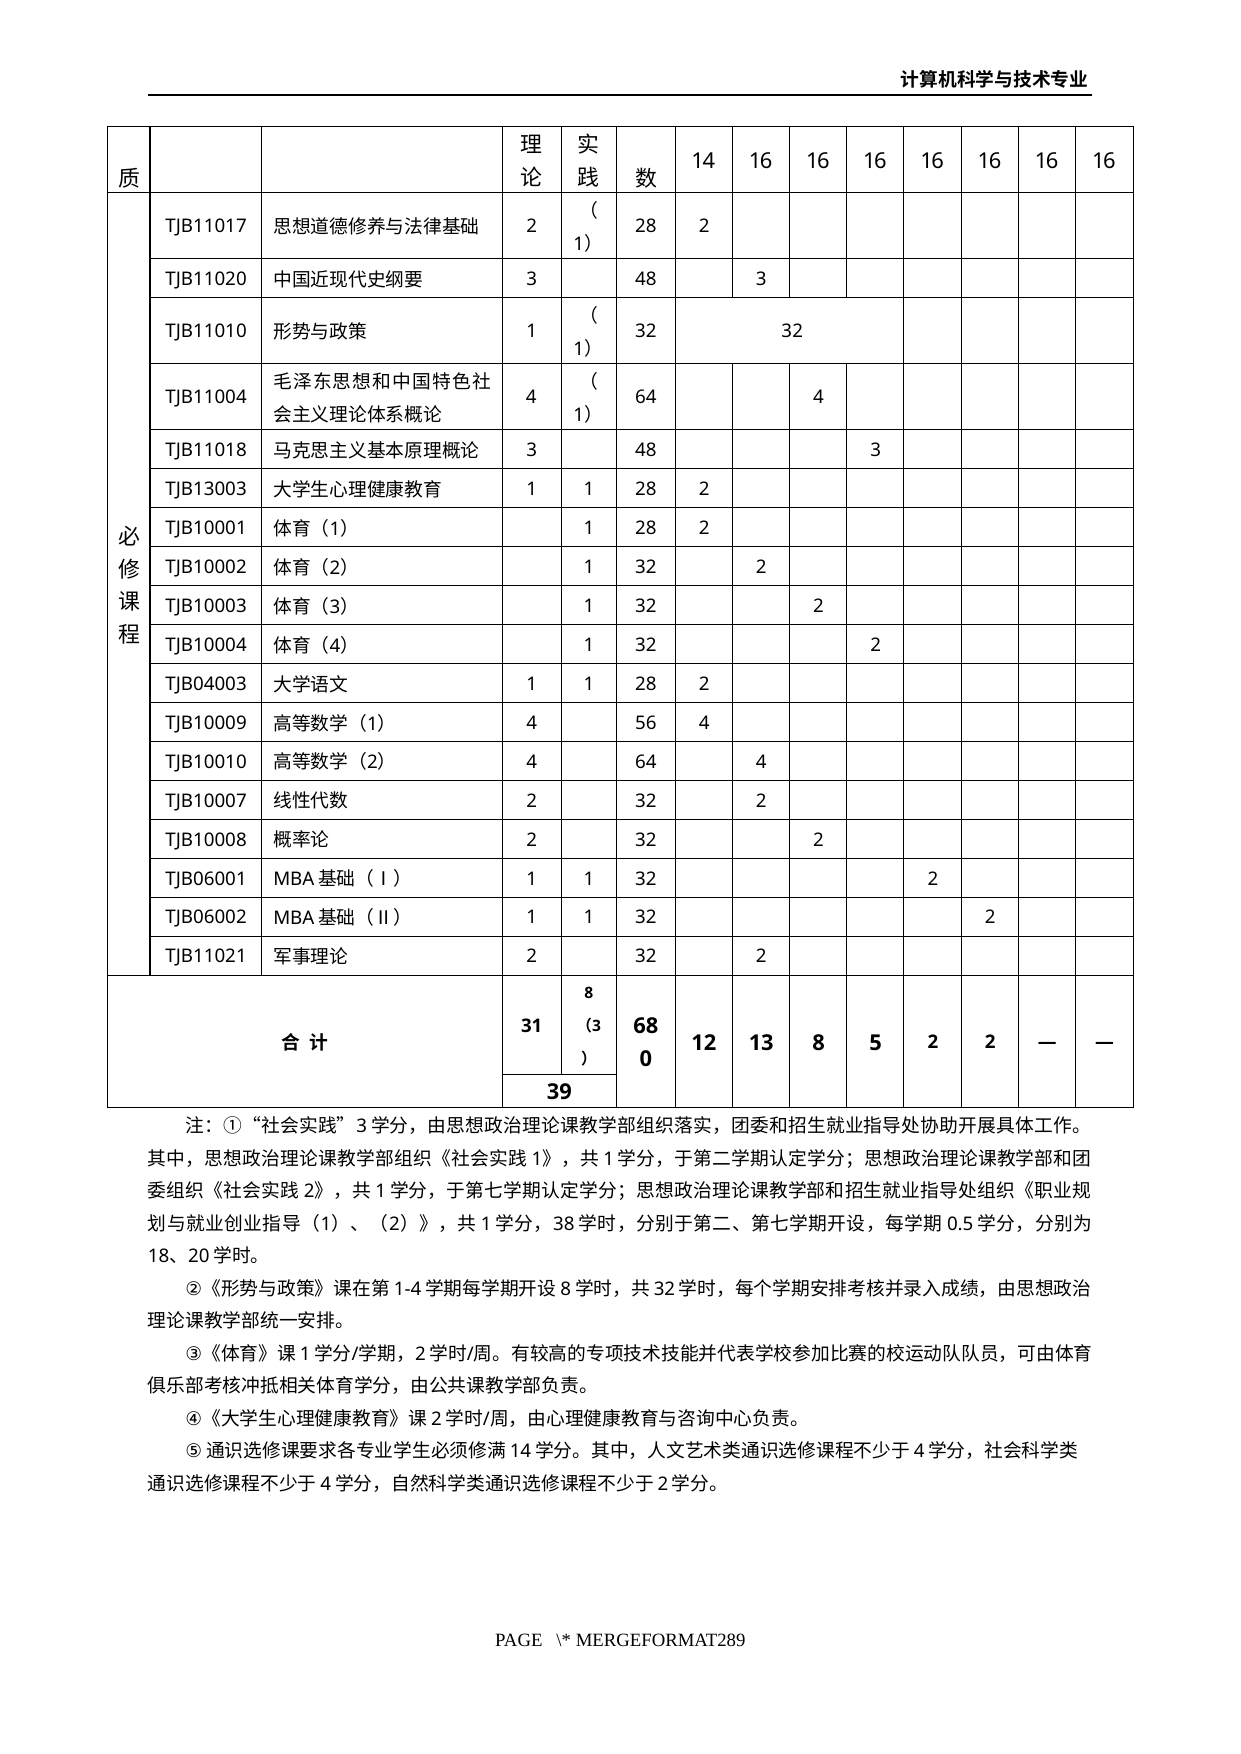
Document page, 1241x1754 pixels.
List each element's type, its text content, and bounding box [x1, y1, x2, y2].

table_cell 1 [562, 586, 616, 624]
table_cell [1076, 259, 1133, 297]
table_cell （1） [562, 193, 616, 258]
table_cell TJB10007 [151, 781, 261, 819]
table_cell [1076, 469, 1133, 507]
table_cell [904, 586, 961, 624]
table_cell [562, 430, 616, 468]
table_cell [676, 259, 732, 297]
table_cell 32 [617, 625, 675, 663]
table_cell 1 [562, 898, 616, 936]
table_cell [904, 298, 961, 363]
table_cell [503, 508, 561, 546]
table_cell [733, 586, 789, 624]
table_cell 48 [617, 259, 675, 297]
text 注：①“社会实践”3学分，由思想政治理论课教学部组织落实，团委和招生就业指导处协助开展具体工作。其中，思想政治理论课教学部组织《社会实践1》，共1学分，于第二学期认定学分；思想政治理论课教学部和团委组织《社会实践2》，共1学分，于第七学期认定学分；思想政治理论课教学部和招生就业指导处组织《职业规划与就业创业指导（1）、（2）》，共1学分，38学时，分别于第二、第七学期开设，每学期0.5学分，分别为18、20学时。 [148, 1108, 1092, 1271]
table_cell [1076, 508, 1133, 546]
table_cell [1019, 859, 1075, 897]
table_cell 体育（4） [262, 625, 502, 663]
table_cell MBA基础（Ⅱ） [262, 898, 502, 936]
table_cell 1 [503, 859, 561, 897]
table_cell [962, 937, 1018, 974]
table_cell 2 [847, 625, 903, 663]
table_cell [847, 547, 903, 585]
table_cell 2 [503, 193, 561, 258]
table_cell TJB11017 [151, 193, 261, 258]
table_cell （1） [562, 364, 616, 429]
table_cell 64 [617, 742, 675, 780]
table_cell [1019, 298, 1075, 363]
table_cell [503, 625, 561, 663]
table_cell 思想道德修养与法律基础 [262, 193, 502, 258]
table_cell [962, 703, 1018, 741]
table_cell 体育（2） [262, 547, 502, 585]
table_cell [904, 259, 961, 297]
table_cell [847, 898, 903, 936]
table_cell 16 [790, 127, 846, 192]
table_cell 军事理论 [262, 937, 502, 974]
table_cell [790, 469, 846, 507]
table_cell [790, 664, 846, 702]
table_cell 32 [617, 547, 675, 585]
table_cell [790, 703, 846, 741]
table_cell 2 [503, 937, 561, 974]
table_cell [962, 298, 1018, 363]
table_cell [790, 742, 846, 780]
table_cell 2 [503, 820, 561, 858]
table_cell [676, 547, 732, 585]
table_cell 中国近现代史纲要 [262, 259, 502, 297]
table_cell [676, 364, 732, 429]
table_cell 32 [617, 586, 675, 624]
table_cell 4 [503, 364, 561, 429]
table_cell [733, 469, 789, 507]
table_cell [733, 508, 789, 546]
table_cell [847, 820, 903, 858]
table_cell 1 [562, 508, 616, 546]
table_cell 理论 [503, 127, 561, 192]
table_cell [562, 781, 616, 819]
table_cell TJB10010 [151, 742, 261, 780]
table_cell [676, 586, 732, 624]
table_cell [1076, 703, 1133, 741]
table_cell 28 [617, 664, 675, 702]
table_cell 2 [503, 781, 561, 819]
table_cell [962, 586, 1018, 624]
table_cell 大学语文 [262, 664, 502, 702]
table_cell 2 [676, 193, 732, 258]
table_cell TJB10003 [151, 586, 261, 624]
table_cell [962, 430, 1018, 468]
table_cell [1019, 898, 1075, 936]
table_cell [904, 703, 961, 741]
table_cell 32 [617, 298, 675, 363]
table_cell 概率论 [262, 820, 502, 858]
table_cell 1 [503, 898, 561, 936]
table_cell TJB10002 [151, 547, 261, 585]
table_cell [676, 625, 732, 663]
table_cell 31 [503, 976, 561, 1074]
table_cell [904, 547, 961, 585]
table_cell 合 计 [108, 976, 502, 1107]
table_cell 64 [617, 364, 675, 429]
table_cell [1019, 937, 1075, 974]
table_cell 16 [904, 127, 961, 192]
table_cell [1076, 625, 1133, 663]
table_cell [733, 664, 789, 702]
table_cell [847, 193, 903, 258]
table_cell [904, 430, 961, 468]
table_cell 1 [562, 547, 616, 585]
table_cell MBA基础（Ⅰ） [262, 859, 502, 897]
table_cell [1076, 820, 1133, 858]
table_cell 1 [562, 625, 616, 663]
table_cell 8（3） [562, 976, 616, 1074]
table_cell [962, 664, 1018, 702]
table_cell [904, 508, 961, 546]
table_cell 必修课程 [108, 193, 149, 974]
table_cell [676, 781, 732, 819]
table_cell [503, 547, 561, 585]
table_cell TJB06002 [151, 898, 261, 936]
table_cell 16 [962, 127, 1018, 192]
table_cell [1076, 898, 1133, 936]
table_cell — [1019, 976, 1075, 1107]
table_cell 32 [617, 859, 675, 897]
table_cell 32 [676, 298, 903, 363]
table_cell [733, 898, 789, 936]
table_cell [904, 781, 961, 819]
table_cell 4 [733, 742, 789, 780]
table_cell [790, 193, 846, 258]
table_cell 1 [562, 469, 616, 507]
table_cell 高等数学（1） [262, 703, 502, 741]
table_cell [562, 937, 616, 974]
table_cell [733, 820, 789, 858]
table_cell [1076, 937, 1133, 974]
table_cell 3 [733, 259, 789, 297]
table_cell [790, 547, 846, 585]
table_cell 4 [790, 364, 846, 429]
table_cell 28 [617, 508, 675, 546]
table_cell [847, 781, 903, 819]
table_cell 4 [503, 703, 561, 741]
table_cell [904, 364, 961, 429]
text ②《形势与政策》课在第1-4学期每学期开设8学时，共32学时，每个学期安排考核并录入成绩，由思想政治理论课教学部统一安排。 [148, 1271, 1092, 1336]
table_cell 体育（1） [262, 508, 502, 546]
table_cell [904, 820, 961, 858]
table_cell 3 [847, 430, 903, 468]
table_cell 1 [562, 664, 616, 702]
table_cell TJB11004 [151, 364, 261, 429]
table_cell 2 [676, 508, 732, 546]
table_cell [1019, 820, 1075, 858]
table_cell [847, 469, 903, 507]
table_cell [1076, 742, 1133, 780]
table_cell [733, 193, 789, 258]
table_cell [1076, 781, 1133, 819]
table_cell [962, 781, 1018, 819]
table_cell 32 [617, 937, 675, 974]
table_cell 2 [904, 976, 961, 1107]
table_cell [676, 859, 732, 897]
table_cell 16 [1019, 127, 1075, 192]
table_cell [962, 742, 1018, 780]
table_cell 32 [617, 898, 675, 936]
table_cell [1019, 586, 1075, 624]
table_cell （1） [562, 298, 616, 363]
table_cell 16 [847, 127, 903, 192]
table_cell [962, 259, 1018, 297]
table_cell 2 [904, 859, 961, 897]
table_cell [962, 859, 1018, 897]
table_cell 2 [962, 898, 1018, 936]
table_cell [962, 364, 1018, 429]
table_cell 高等数学（2） [262, 742, 502, 780]
table_cell 实践 [562, 127, 616, 192]
table_cell [1076, 430, 1133, 468]
table_cell [676, 937, 732, 974]
table_cell [676, 430, 732, 468]
table_cell [847, 859, 903, 897]
table_cell 2 [962, 976, 1018, 1107]
table_cell [904, 625, 961, 663]
table_cell 16 [1076, 127, 1133, 192]
text ⑤通识选修课要求各专业学生必须修满14学分。其中，人文艺术类通识选修课程不少于4学分，社会科学类通识选修课程不少于4学分，自然科学类通识选修课程不少于2学分。 [148, 1433, 1092, 1498]
table_cell TJB11020 [151, 259, 261, 297]
table_cell [733, 625, 789, 663]
table_cell [847, 664, 903, 702]
table_cell [676, 898, 732, 936]
table_cell [1019, 742, 1075, 780]
table_cell 1 [503, 664, 561, 702]
table_cell [676, 820, 732, 858]
table_cell [1076, 298, 1133, 363]
table_cell [904, 664, 961, 702]
table_cell [733, 364, 789, 429]
table_cell [962, 547, 1018, 585]
table_cell [1019, 469, 1075, 507]
table_cell 体育（3） [262, 586, 502, 624]
table_cell [1019, 364, 1075, 429]
table_cell 线性代数 [262, 781, 502, 819]
table_cell 12 [676, 976, 732, 1107]
table_cell [1076, 586, 1133, 624]
table_cell 3 [503, 430, 561, 468]
table_cell [847, 586, 903, 624]
table_cell 马克思主义基本原理概论 [262, 430, 502, 468]
table_cell 2 [676, 469, 732, 507]
table_cell 形势与政策 [262, 298, 502, 363]
table_cell 2 [733, 937, 789, 974]
table_cell [562, 742, 616, 780]
table_cell [962, 193, 1018, 258]
table_cell [1019, 259, 1075, 297]
table_cell [847, 364, 903, 429]
table_cell 32 [617, 820, 675, 858]
table_cell 1 [503, 469, 561, 507]
table_cell 2 [733, 781, 789, 819]
table_cell 4 [503, 742, 561, 780]
text ④《大学生心理健康教育》课2学时/周，由心理健康教育与咨询中心负责。 [148, 1401, 1092, 1433]
text ③《体育》课1学分/学期，2学时/周。有较高的专项技术技能并代表学校参加比赛的校运动队队员，可由体育俱乐部考核冲抵相关体育学分，由公共课教学部负责。 [148, 1336, 1092, 1401]
table_cell [962, 508, 1018, 546]
table_cell 2 [790, 820, 846, 858]
table_cell [847, 937, 903, 974]
table_cell [1019, 430, 1075, 468]
table_cell 48 [617, 430, 675, 468]
table_cell [1076, 364, 1133, 429]
table_cell 5 [847, 976, 903, 1107]
table_cell [1076, 859, 1133, 897]
table_cell 2 [790, 586, 846, 624]
table_cell 28 [617, 469, 675, 507]
table_cell 1 [562, 859, 616, 897]
table_cell 13 [733, 976, 789, 1107]
table_cell 28 [617, 193, 675, 258]
table_cell [904, 193, 961, 258]
table_cell 56 [617, 703, 675, 741]
table_cell [847, 259, 903, 297]
table_cell 2 [733, 547, 789, 585]
table_cell [790, 859, 846, 897]
table_cell [962, 469, 1018, 507]
table_cell TJB04003 [151, 664, 261, 702]
table_cell 1 [503, 298, 561, 363]
table_cell [904, 742, 961, 780]
table_cell [790, 508, 846, 546]
table_cell 8 [790, 976, 846, 1107]
table_cell [790, 898, 846, 936]
table_cell [562, 820, 616, 858]
table_cell [1076, 193, 1133, 258]
table_cell TJB11010 [151, 298, 261, 363]
table_cell TJB10009 [151, 703, 261, 741]
table_cell TJB10004 [151, 625, 261, 663]
table_cell [562, 703, 616, 741]
table_cell [904, 469, 961, 507]
table_cell [847, 742, 903, 780]
table_cell 39 [503, 1075, 616, 1107]
table_cell TJB11021 [151, 937, 261, 974]
table_cell [790, 625, 846, 663]
table_cell 毛泽东思想和中国特色社会主义理论体系概论 [262, 364, 502, 429]
table_cell [1019, 547, 1075, 585]
table_cell [676, 742, 732, 780]
table_cell [1019, 664, 1075, 702]
table_cell [790, 781, 846, 819]
table_cell [1019, 508, 1075, 546]
table_cell [733, 430, 789, 468]
table_cell 4 [676, 703, 732, 741]
table_cell [1076, 547, 1133, 585]
table_cell [503, 586, 561, 624]
table_cell TJB13003 [151, 469, 261, 507]
table_cell [790, 259, 846, 297]
table_cell TJB10001 [151, 508, 261, 546]
table_cell [733, 703, 789, 741]
table_cell [847, 703, 903, 741]
table_cell 14 [676, 127, 732, 192]
table_cell [962, 625, 1018, 663]
table_cell 32 [617, 781, 675, 819]
table_cell [847, 508, 903, 546]
table_cell [1076, 664, 1133, 702]
table_cell 2 [676, 664, 732, 702]
table_cell [904, 898, 961, 936]
table_cell [790, 430, 846, 468]
table_cell 16 [733, 127, 789, 192]
table_cell [1019, 703, 1075, 741]
table_cell [790, 937, 846, 974]
table_cell TJB06001 [151, 859, 261, 897]
table_cell TJB10008 [151, 820, 261, 858]
table_cell [904, 937, 961, 974]
table_cell [962, 820, 1018, 858]
table_cell [1019, 781, 1075, 819]
table_cell [1019, 625, 1075, 663]
table_cell [562, 259, 616, 297]
table_cell 3 [503, 259, 561, 297]
table_cell — [1076, 976, 1133, 1107]
table_cell 680 [617, 976, 675, 1107]
table_cell [1019, 193, 1075, 258]
table_cell 大学生心理健康教育 [262, 469, 502, 507]
table_cell [733, 859, 789, 897]
table_cell TJB11018 [151, 430, 261, 468]
